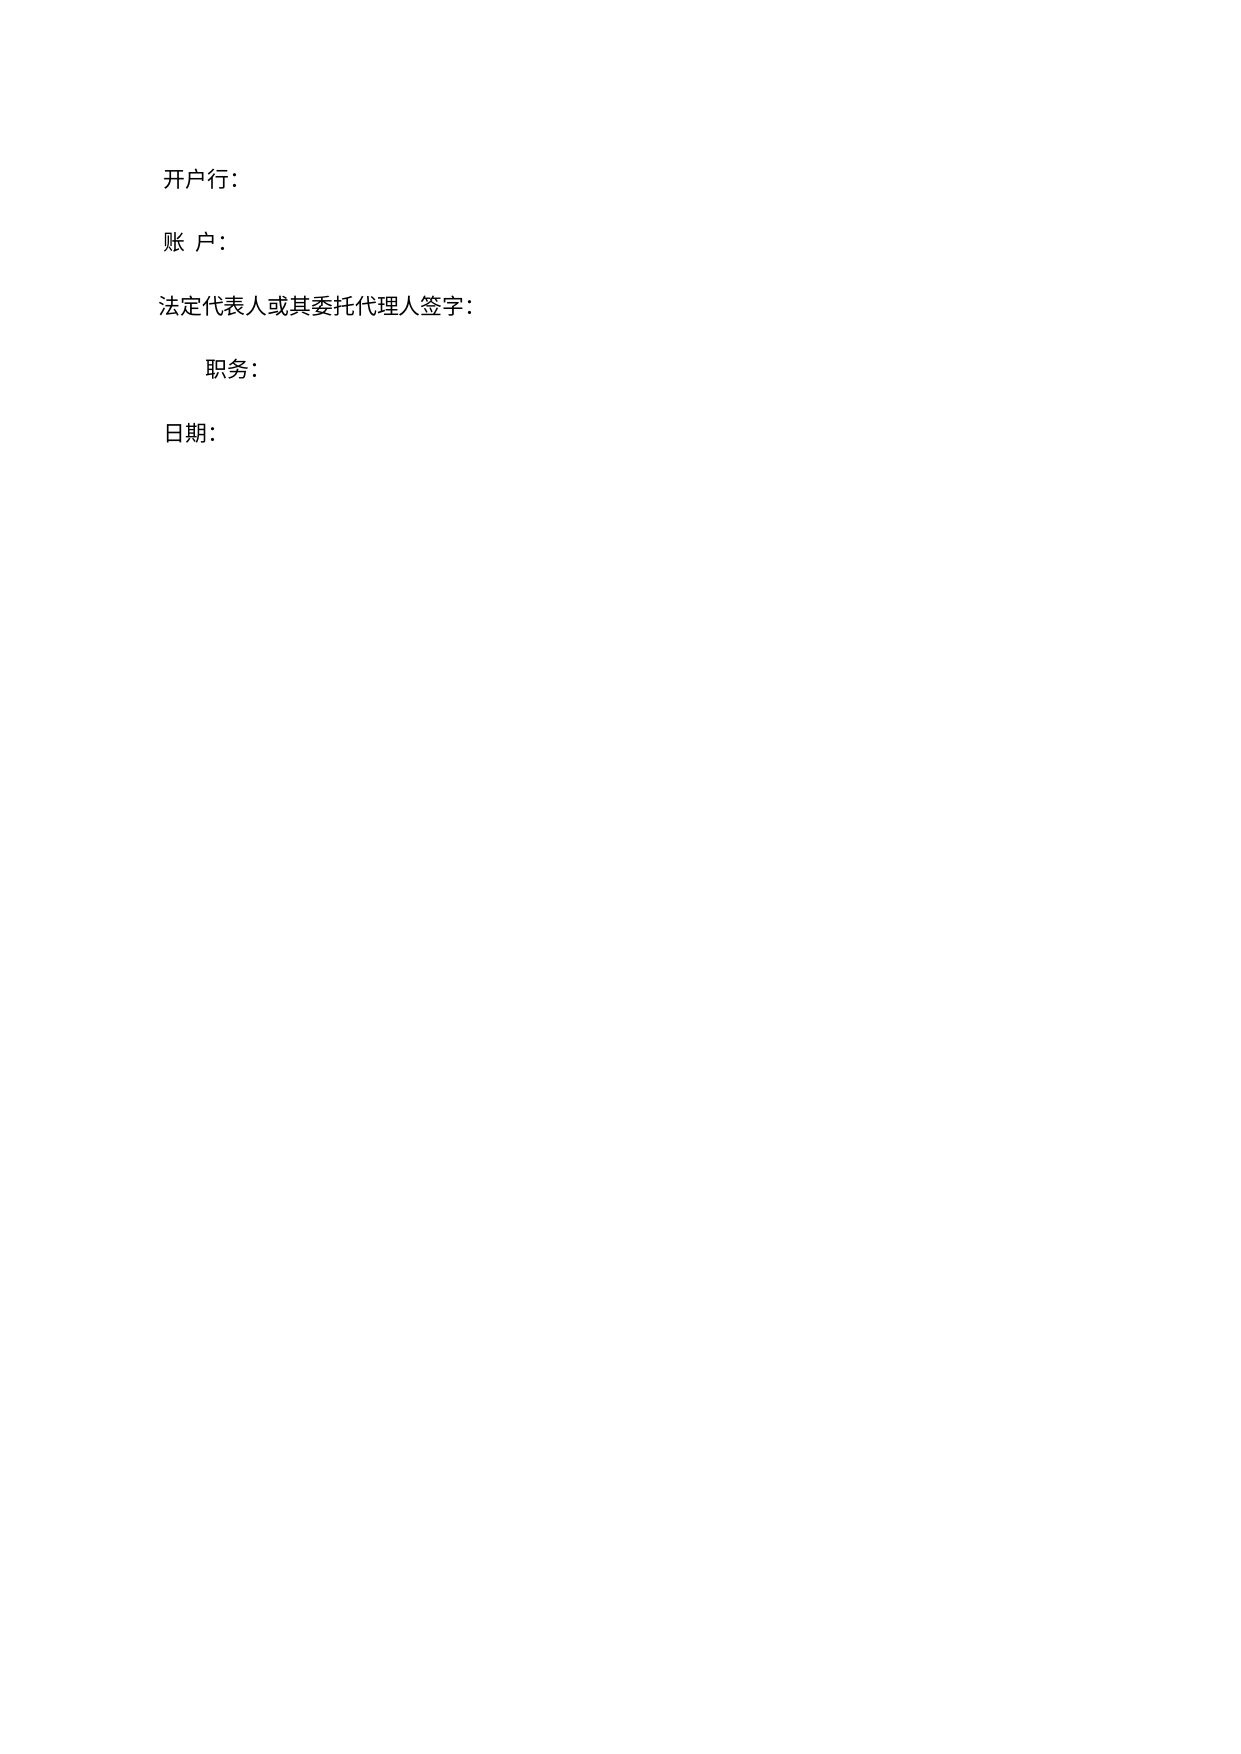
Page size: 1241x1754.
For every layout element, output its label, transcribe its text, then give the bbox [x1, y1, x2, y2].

text 开户行： [118, 162, 1122, 194]
text 职务： [118, 352, 1122, 384]
text 账 户： [118, 225, 1122, 257]
text 法定代表人或其委托代理人签字： [118, 289, 1122, 321]
text 日期： [118, 416, 1122, 447]
